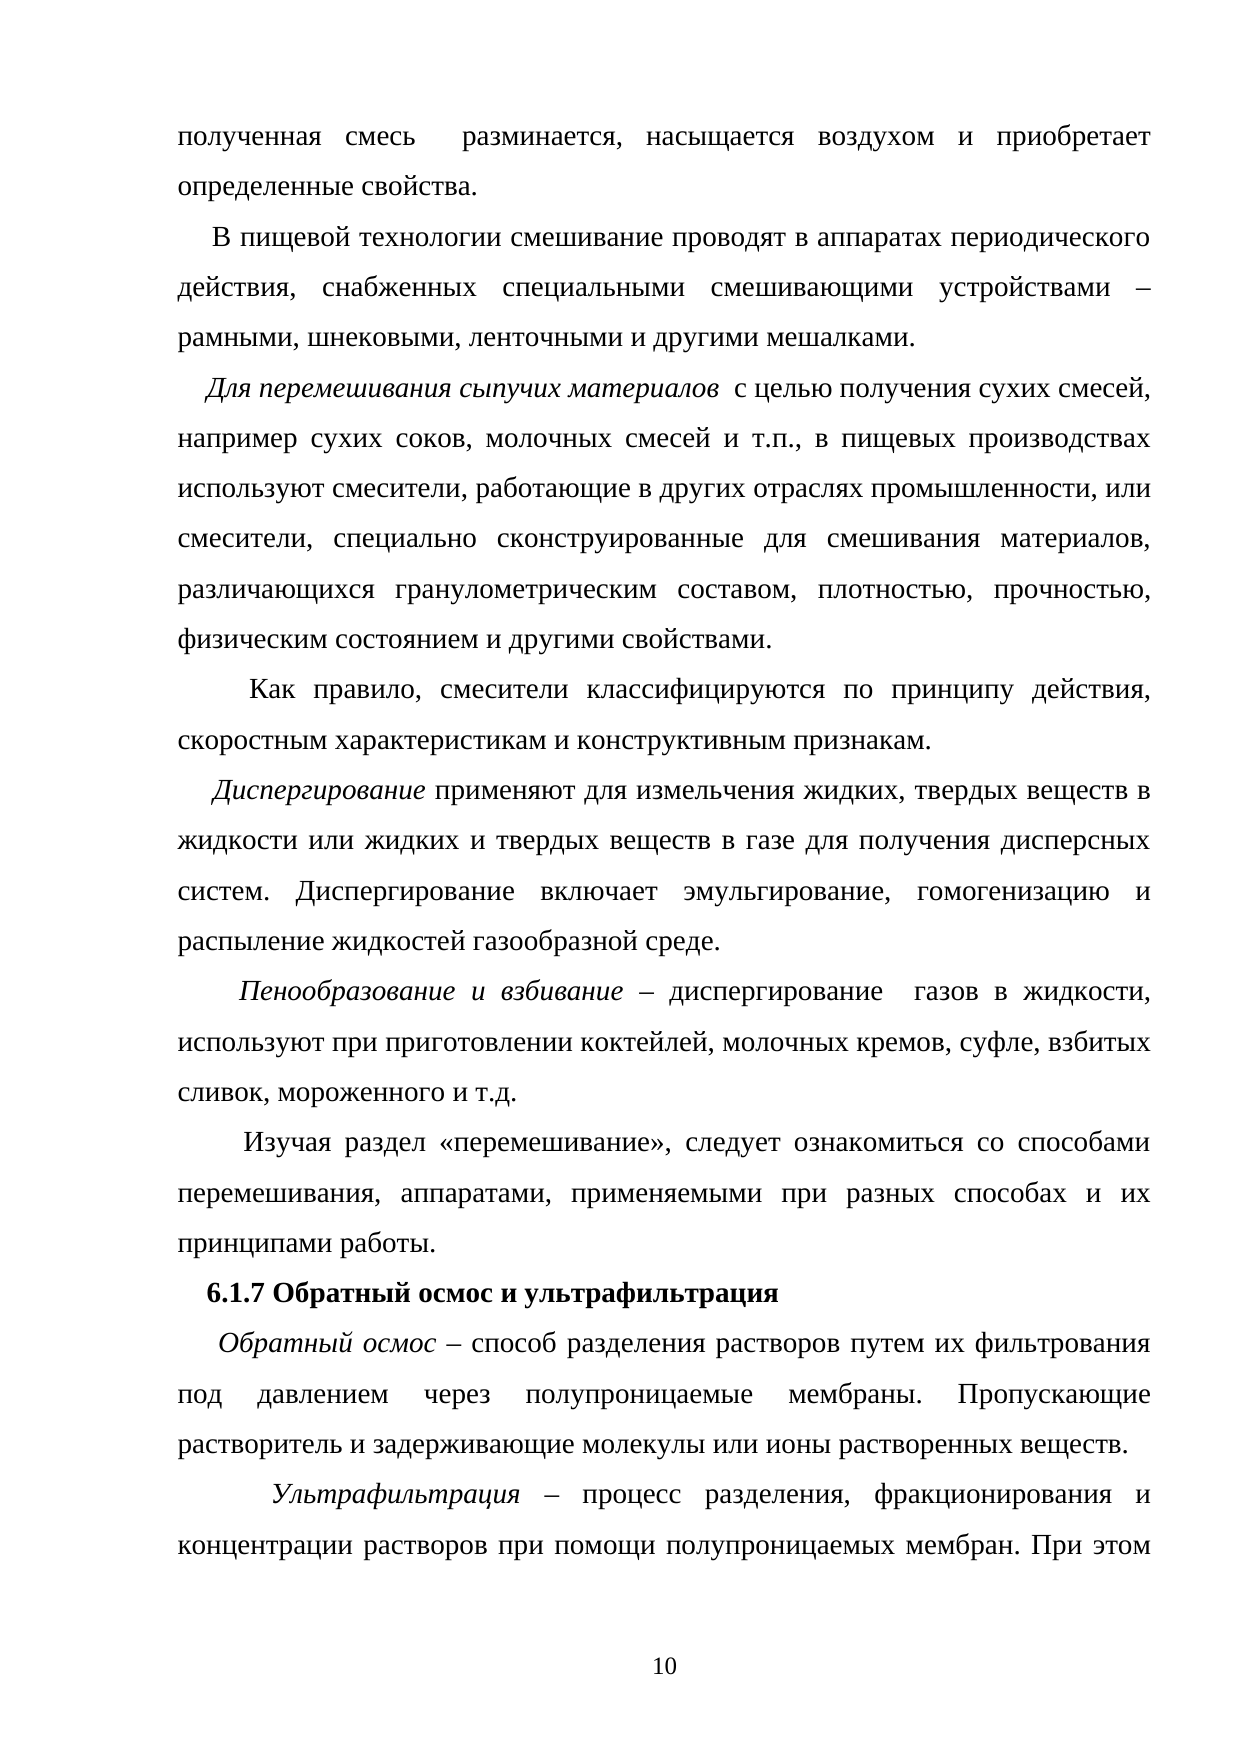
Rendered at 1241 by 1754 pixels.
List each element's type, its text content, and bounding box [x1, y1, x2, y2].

text Для перемешивания сыпучих материалов с целью получения сухих смесей, например сухих соков, молочных смесей и т.п., в пищевых производствах используют смесители, работающие в других отраслях промышленности, или смесители, специально сконструированные для смешивания материалов, различающихся гранулометрическим составом, плотностью, прочностью, физическим состоянием и другими свойствами. [177, 370, 1152, 655]
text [177, 1477, 1152, 1560]
text Изучая раздел «перемешивание», следует ознакомиться со способами перемешивания, аппаратами, применяемыми при разных способах и их принципами работы. [177, 1124, 1152, 1258]
text В пищевой технологии смешивание проводят в аппаратах периодического действия, снабженных специальными смешивающими устройствами – рамными, шнековыми, ленточными и другими мешалками. [177, 219, 1152, 353]
text Пенообразование и взбивание – диспергирование газов в жидкости, используют при приготовлении коктейлей, молочных кремов, суфле, взбитых сливок, мороженного и т.д. [177, 973, 1152, 1108]
text Диспергирование применяют для измельчения жидких, твердых веществ в жидкости или жидких и твердых веществ в газе для получения дисперсных систем. Диспергирование включает эмульгирование, гомогенизацию и распыление жидкостей газообразной среде. [177, 772, 1152, 957]
text Как правило, смесители классифицируются по принципу действия, скоростным характеристикам и конструктивным признакам. [177, 672, 1152, 755]
text 6.1.7 Обратный осмос и ультрафильтрация [177, 1275, 1152, 1309]
text Обратный осмос – способ разделения растворов путем их фильтрования под давлением через полупроницаемые мембраны. Пропускающие растворитель и задерживающие молекулы или ионы растворенных веществ. [177, 1326, 1152, 1460]
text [177, 118, 1152, 202]
